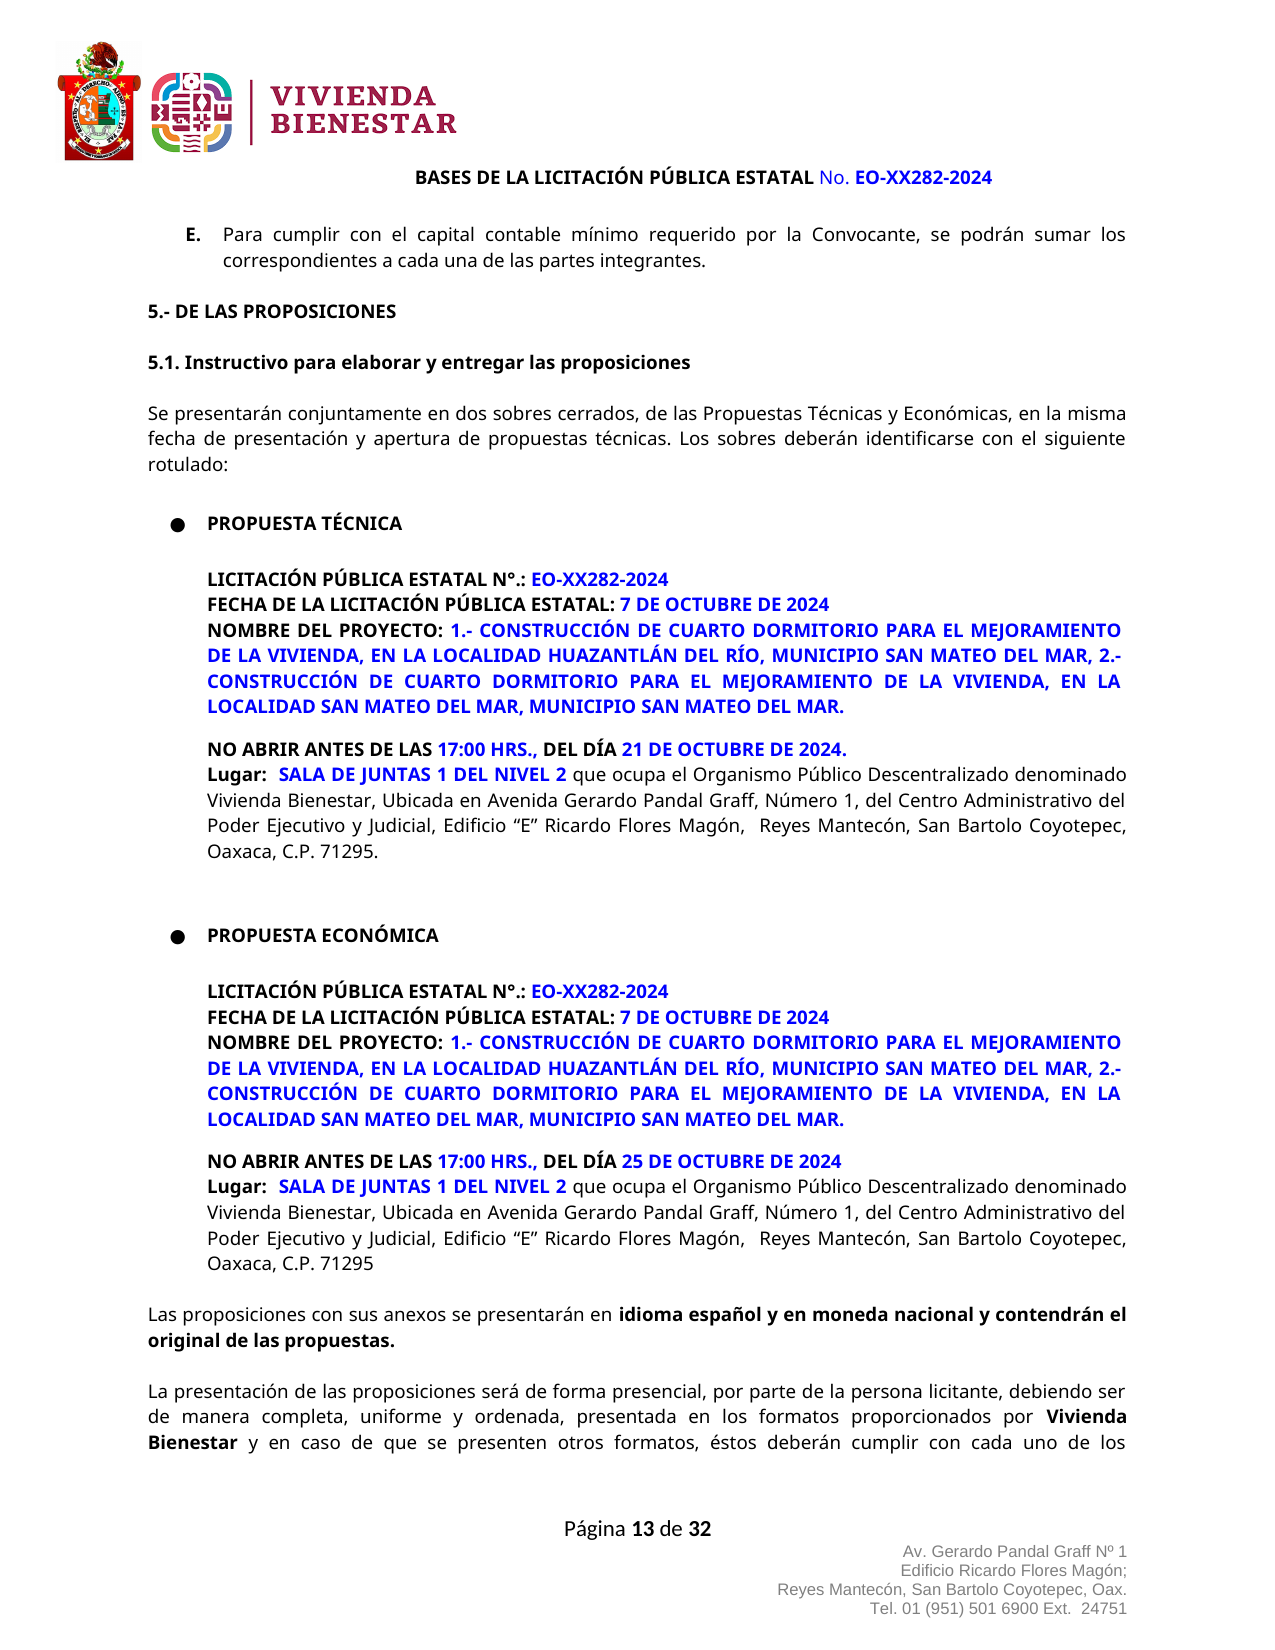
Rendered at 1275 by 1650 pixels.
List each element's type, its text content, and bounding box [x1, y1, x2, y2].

text NO ABRIR ANTES DE LAS 17:00 HRS., DEL DÍA 21 DE OCTUBRE DE 2024. [207, 736, 1127, 761]
text Lugar: SALA DE JUNTAS 1 DEL NIVEL 2 que ocupa el Organismo Público Descentralizado denominado Vivienda Bienestar, Ubicada en Avenida Gerardo Pandal Graff, Número 1, del Centro Administrativo del Poder Ejecutivo y Judicial, Edificio “E” Ricardo Flores Magón, Reyes Mantecón, San Bartolo Coyotepec, Oaxaca, C.P. 71295 [207, 1174, 1127, 1276]
text 5.- DE LAS PROPOSICIONES [148, 298, 1127, 323]
list PROPUESTA TÉCNICA [169, 502, 1127, 541]
text Las proposiciones con sus anexos se presentarán en idioma español y en moneda nacional y contendrán el original de las propuestas. [148, 1301, 1127, 1352]
text 5.1. Instructivo para elaborar y entregar las proposiciones [148, 349, 1127, 374]
text NO ABRIR ANTES DE LAS 17:00 HRS., DEL DÍA 25 DE OCTUBRE DE 2024 [207, 1148, 1127, 1174]
text LICITACIÓN PÚBLICA ESTATAL N°.: EO-XX282-2024 [207, 566, 1122, 592]
text NOMBRE DEL PROYECTO: 1.- CONSTRUCCIÓN DE CUARTO DORMITORIO PARA EL MEJORAMIENTO DE LA VIVIENDA, EN LA LOCALIDAD HUAZANTLÁN DEL RÍO, MUNICIPIO SAN MATEO DEL MAR, 2.- CONSTRUCCIÓN DE CUARTO DORMITORIO PARA EL MEJORAMIENTO DE LA VIVIENDA, EN LA LOCALIDAD SAN MATEO DEL MAR, MUNICIPIO SAN MATEO DEL MAR. [207, 617, 1122, 719]
text FECHA DE LA LICITACIÓN PÚBLICA ESTATAL: 7 DE OCTUBRE DE 2024 [207, 1004, 1122, 1029]
text LICITACIÓN PÚBLICA ESTATAL N°.: EO-XX282-2024 [207, 978, 1122, 1004]
list Para cumplir con el capital contable mínimo requerido por la Convocante, se podrán sumar los correspondientes a cada una de las partes integrantes. [185, 221, 1127, 272]
picture [55, 41, 143, 163]
text NOMBRE DEL PROYECTO: 1.- CONSTRUCCIÓN DE CUARTO DORMITORIO PARA EL MEJORAMIENTO DE LA VIVIENDA, EN LA LOCALIDAD HUAZANTLÁN DEL RÍO, MUNICIPIO SAN MATEO DEL MAR, 2.- CONSTRUCCIÓN DE CUARTO DORMITORIO PARA EL MEJORAMIENTO DE LA VIVIENDA, EN LA LOCALIDAD SAN MATEO DEL MAR, MUNICIPIO SAN MATEO DEL MAR. [207, 1029, 1122, 1132]
text FECHA DE LA LICITACIÓN PÚBLICA ESTATAL: 7 DE OCTUBRE DE 2024 [207, 592, 1122, 617]
text Se presentarán conjuntamente en dos sobres cerrados, de las Propuestas Técnicas y Económicas, en la misma fecha de presentación y apertura de propuestas técnicas. Los sobres deberán identificarse con el siguiente rotulado: [148, 400, 1127, 477]
list PROPUESTA ECONÓMICA [169, 914, 1127, 953]
picture [147, 64, 473, 161]
text Lugar: SALA DE JUNTAS 1 DEL NIVEL 2 que ocupa el Organismo Público Descentralizado denominado Vivienda Bienestar, Ubicada en Avenida Gerardo Pandal Graff, Número 1, del Centro Administrativo del Poder Ejecutivo y Judicial, Edificio “E” Ricardo Flores Magón, Reyes Mantecón, San Bartolo Coyotepec, Oaxaca, C.P. 71295. [207, 761, 1127, 863]
